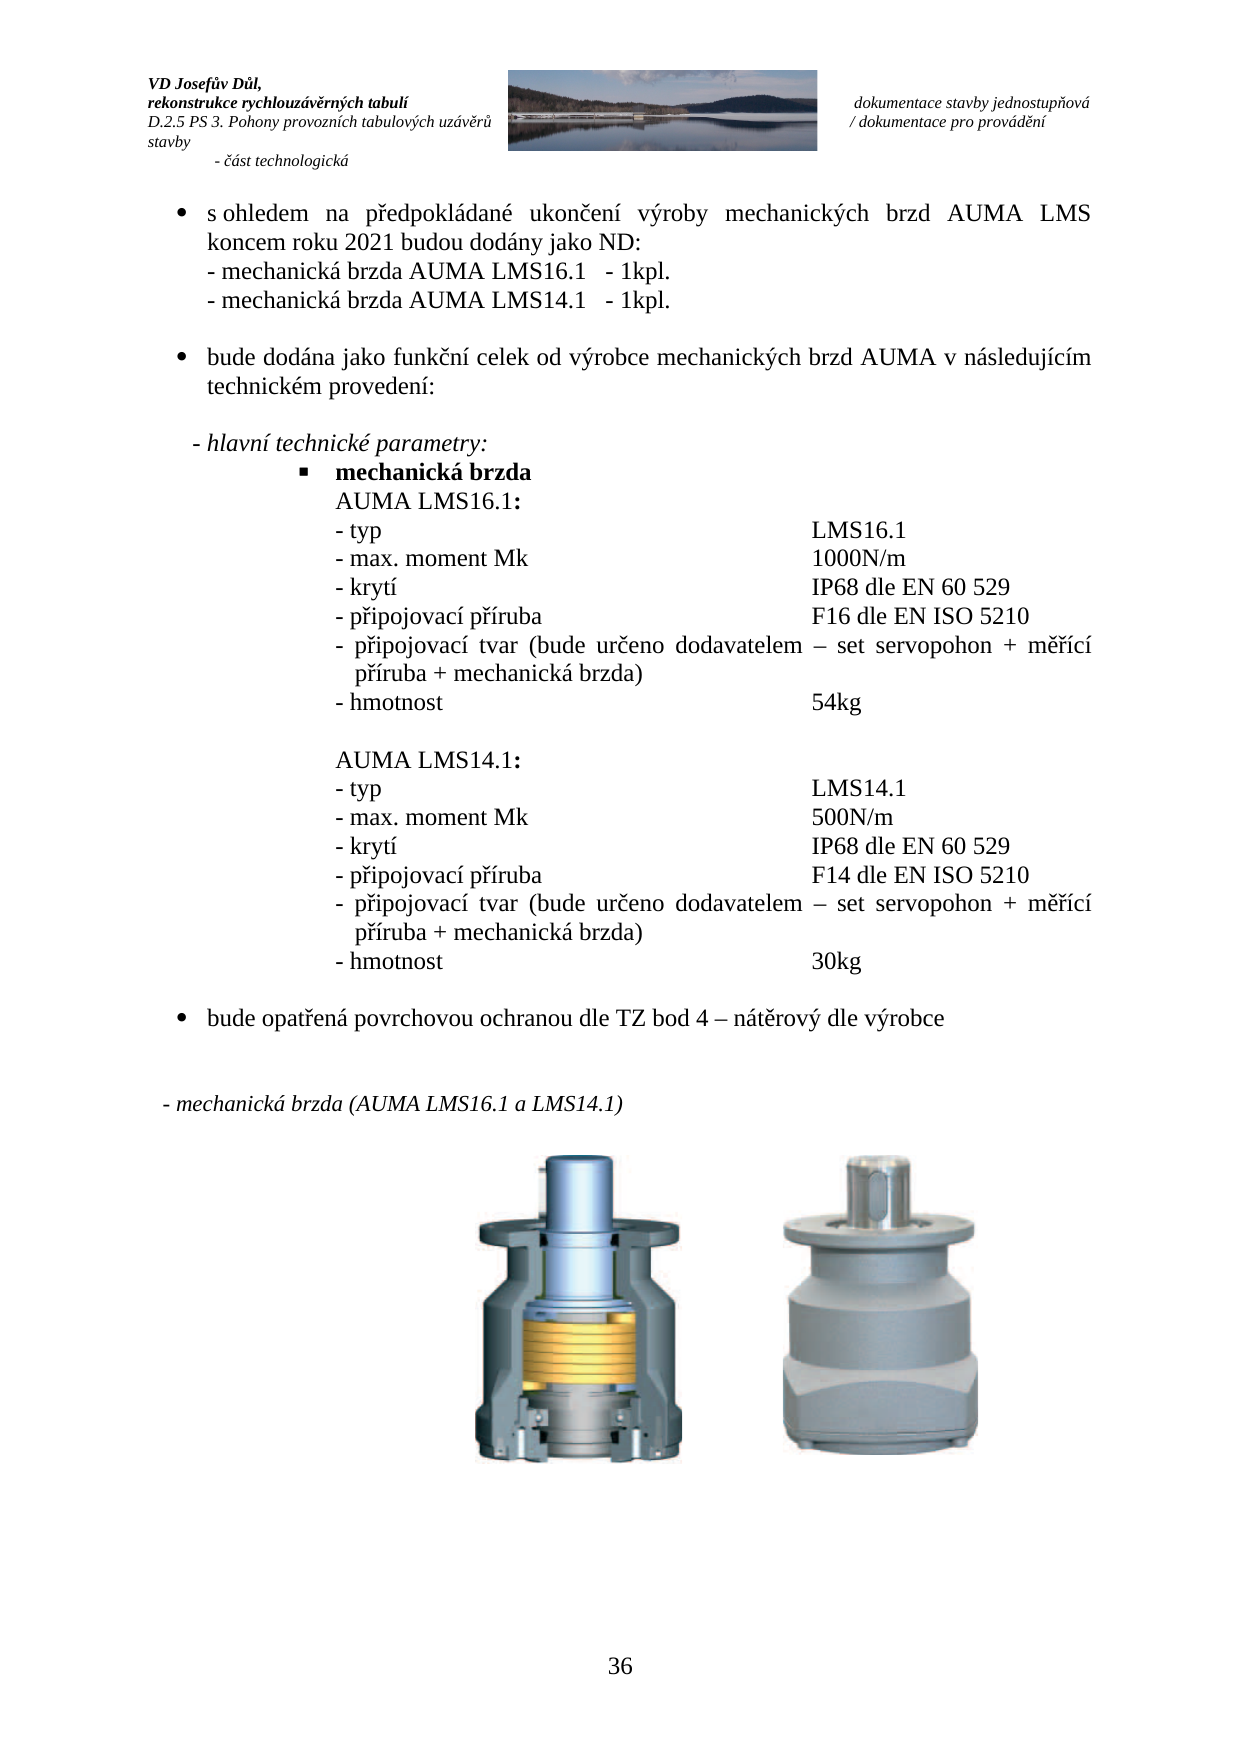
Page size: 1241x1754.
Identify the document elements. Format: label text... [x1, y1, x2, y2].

text - krytí IP68 dle EN 60 529 [335, 572, 1092, 601]
text - hlavní technické parametry: [185, 428, 1092, 457]
text - max. moment Mk 500N/m [335, 802, 1092, 831]
text - mechanická brzda AUMA LMS14.1 - 1kpl. [207, 285, 1092, 313]
text - mechanická brzda (AUMA LMS16.1 a LMS14.1) [148, 1090, 1092, 1116]
text - připojovací tvar (bude určeno dodavatelem – set servopohon + měřící příruba + mechanická brzda) [335, 630, 1092, 687]
text - připojovací příruba F16 dle EN ISO 5210 [335, 601, 1092, 630]
list bude opatřená povrchovou ochranou dle TZ bod 4 – nátěrový dle výrobce [177, 1003, 1092, 1032]
text - mechanická brzda AUMA LMS16.1 - 1kpl. [207, 256, 1092, 285]
text - max. moment Mk 1000N/m [335, 543, 1092, 572]
list bude dodána jako funkční celek od výrobce mechanických brzd AUMA v následujícím technickém provedení: [177, 342, 1092, 400]
text - krytí IP68 dle EN 60 529 [335, 831, 1092, 860]
text - hmotnost 54kg [335, 687, 1092, 716]
text - připojovací tvar (bude určeno dodavatelem – set servopohon + měřící příruba + mechanická brzda) [335, 888, 1092, 946]
text - typ LMS16.1 [335, 515, 1092, 543]
text AUMA LMS14.1: [335, 745, 1092, 773]
text - připojovací příruba F14 dle EN ISO 5210 [335, 860, 1092, 888]
list mechanická brzda [298, 457, 1092, 486]
text AUMA LMS16.1: [335, 486, 1092, 515]
list s ohledem na předpokládané ukončení výroby mechanických brzd AUMA LMS koncem roku 2021 budou dodány jako ND: [177, 198, 1092, 256]
text - hmotnost 30kg [335, 946, 1092, 975]
text - typ LMS14.1 [335, 773, 1092, 802]
picture [508, 70, 818, 151]
